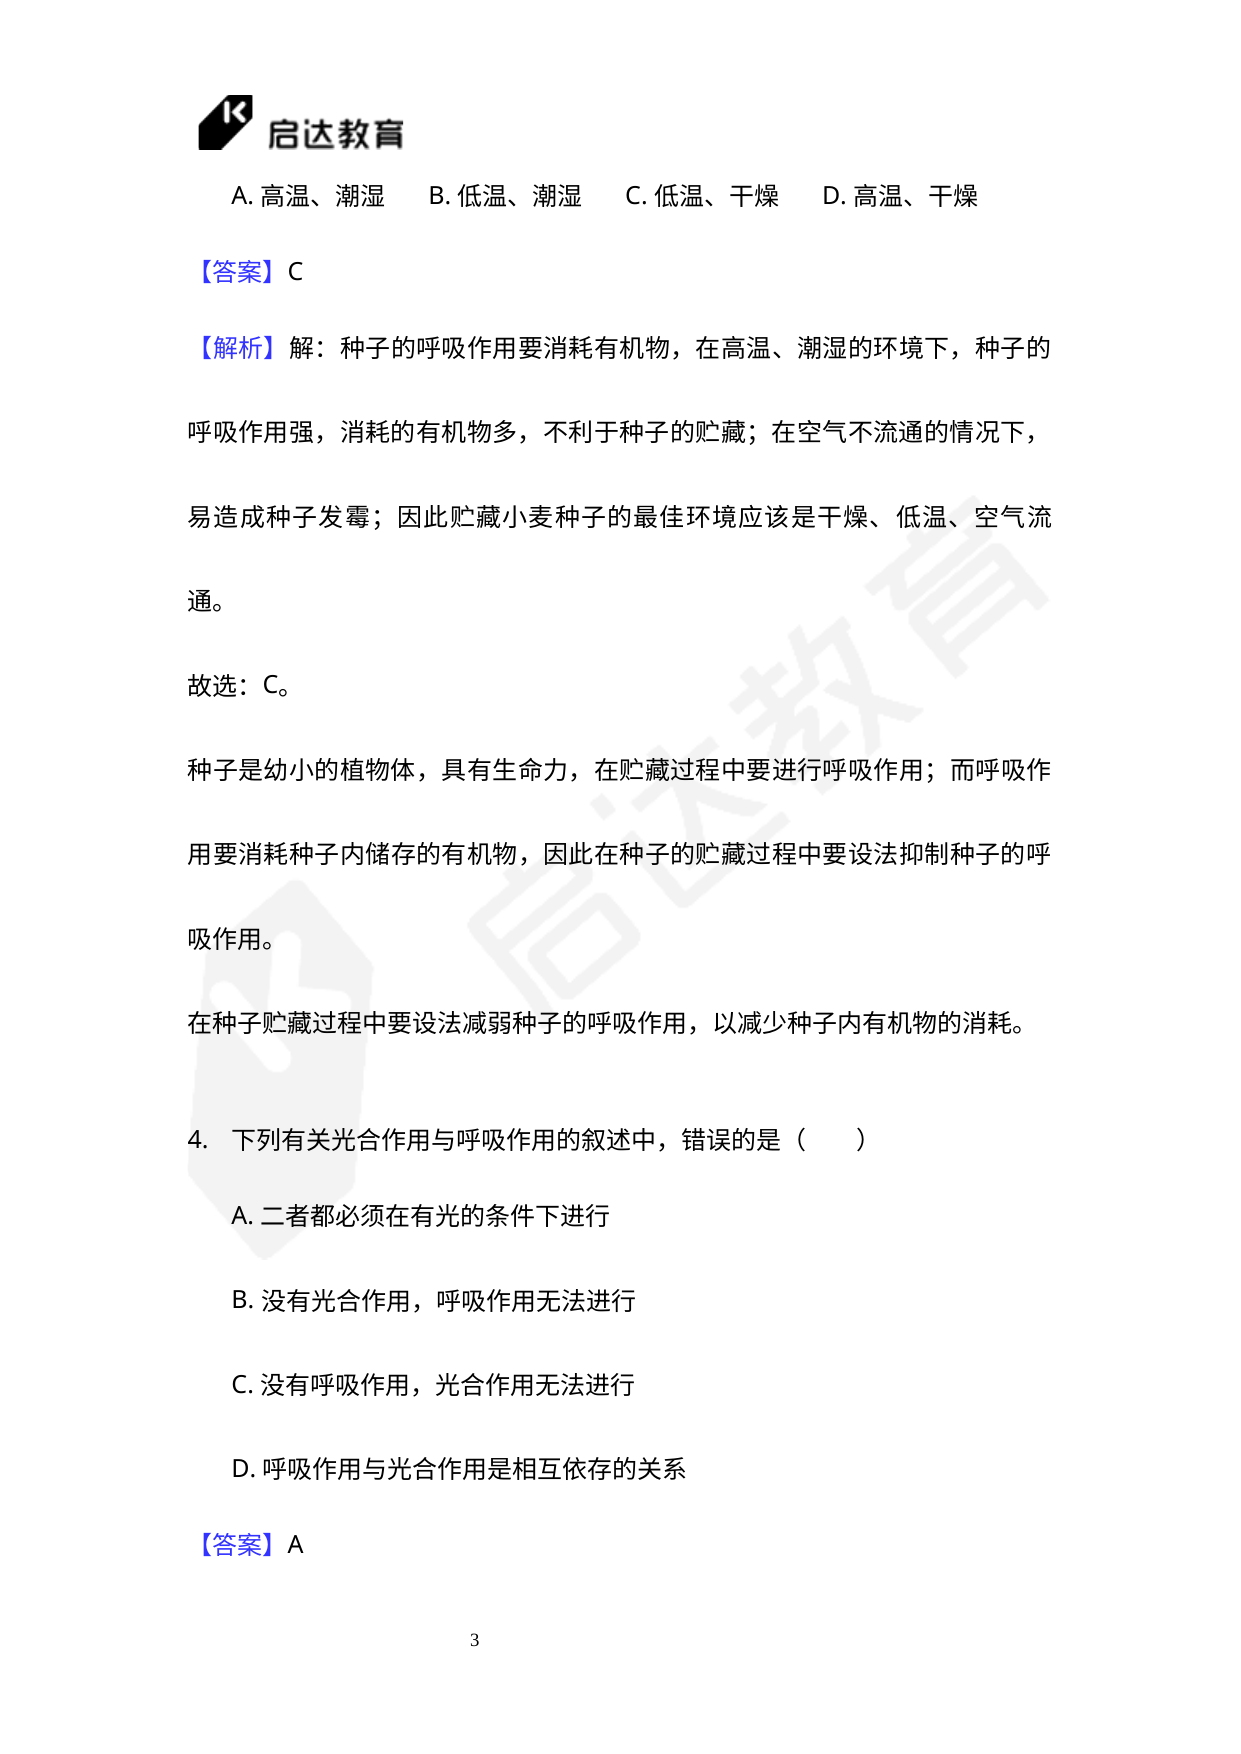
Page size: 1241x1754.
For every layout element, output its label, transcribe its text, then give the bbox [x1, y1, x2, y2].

picture [198, 95, 404, 150]
list 下列有关光合作用与呼吸作用的叙述中，错误的是（ ） [187, 1106, 1053, 1171]
text 【解析】解：种子的呼吸作用要消耗有机物，在高温、潮湿的环境下，种子的呼吸作用强，消耗的有机物多，不利于种子的贮藏；在空气不流通的情况下，易造成种子发霉；因此贮藏小麦种子的最佳环境应该是干燥、低温、空气流通。 故选：C。 种子是幼小的植物体，具有生命力，在贮藏过程中要进行呼吸作用；而呼吸作用要消耗种子内储存的有机物，因此在种子的贮藏过程中要设法抑制种子的呼吸作用。 在种子贮藏过程中要设法减弱种子的呼吸作用，以减少种子内有机物的消耗。 [187, 314, 1053, 1097]
text A. 高温、潮湿 B. 低温、潮湿 C. 低温、干燥 D. 高温、干燥 [231, 162, 1053, 227]
text 【答案】C [187, 238, 1053, 303]
text 【答案】A [187, 1511, 1053, 1576]
text A. 二者都必须在有光的条件下进行 B. 没有光合作用，呼吸作用无法进行 C. 没有呼吸作用，光合作用无法进行 D. 呼吸作用与光合作用是相互依存的关系 [231, 1182, 1053, 1501]
